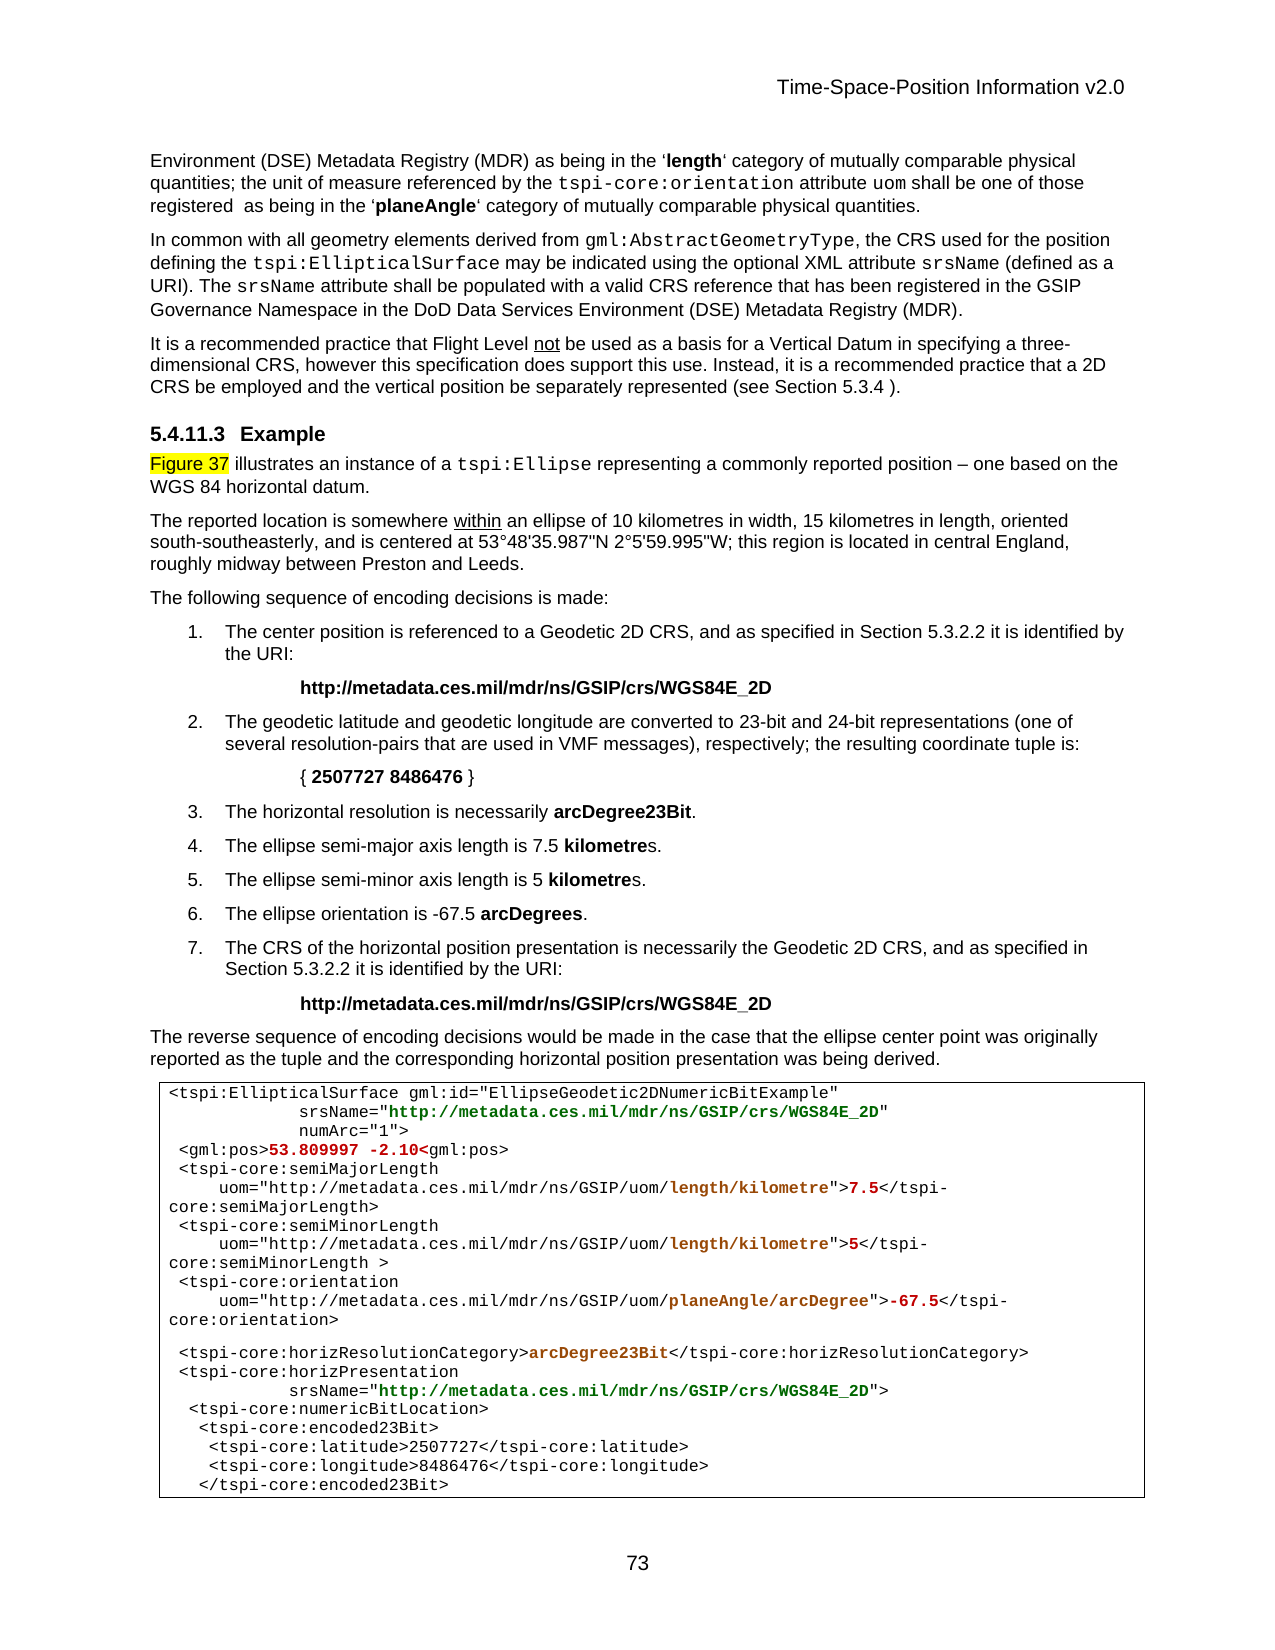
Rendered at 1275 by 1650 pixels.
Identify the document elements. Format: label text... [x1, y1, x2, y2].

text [150, 150, 1125, 216]
list The horizontal resolution is necessarily arcDegree23Bit. [187, 800, 1125, 822]
list The ellipse semi-minor axis length is 5 kilometres. [187, 868, 1125, 890]
list The geodetic latitude and geodetic longitude are converted to 23-bit and 24-bit representations (one of several resolution-pairs that are used in VMF messages), respectively; the resulting coordinate tuple is: [187, 711, 1125, 754]
text The reported location is somewhere within an ellipse of 10 kilometres in width, 15 kilometres in length, oriented south-southeasterly, and is centered at 53°48'35.987"N 2°5'59.995"W; this region is located in central England, roughly midway between Preston and Leeds. [150, 510, 1125, 574]
text <tspi-core:orientation uom="http://metadata.ces.mil/mdr/ns/GSIP/uom/planeAngle/arcDegree">-67.5</tspi-core:orientation> [160, 1271, 1144, 1330]
list The ellipse orientation is -67.5 arcDegrees. [187, 903, 1125, 924]
text <tspi-core:horizResolutionCategory>arcDegree23Bit</tspi-core:horizResolutionCategory> [160, 1341, 1144, 1360]
list The ellipse semi-major axis length is 7.5 kilometres. [187, 834, 1125, 856]
subtitle Example [150, 422, 1125, 446]
text </tspi-core:encoded23Bit> [160, 1473, 1144, 1497]
text { 2507727 8486476 } [300, 766, 1125, 788]
text http://metadata.ces.mil/mdr/ns/GSIP/crs/WGS84E_2D [300, 992, 1125, 1014]
text Figure 37 illustrates an instance of a tspi:Ellipse representing a commonly reported position – one based on the WGS 84 horizontal datum. [150, 452, 1125, 497]
text It is a recommended practice that Flight Level not be used as a basis for a Vertical Datum in specifying a three-dimensional CRS, however this specification does support this use. Instead, it is a recommended practice that a 2D CRS be employed and the vertical position be separately represented (see Section 5.3.4 ). [150, 333, 1125, 397]
text <tspi-core:encoded23Bit> [160, 1417, 1144, 1436]
text <tspi-core:latitude>2507727</tspi-core:latitude> [160, 1436, 1144, 1454]
text <tspi-core:longitude>8486476</tspi-core:longitude> [160, 1454, 1144, 1473]
text In common with all geometry elements derived from gml:AbstractGeometryType, the CRS used for the position defining the tspi:EllipticalSurface may be indicated using the optional XML attribute srsName (defined as a URI). The srsName attribute shall be populated with a valid CRS reference that has been registered in the GSIP Governance Namespace in the DoD Data Services Environment (DSE) Metadata Registry (MDR). [150, 229, 1125, 320]
text The following sequence of encoding decisions is made: [150, 587, 1125, 608]
text <tspi-core:horizPresentation srsName="http://metadata.ces.mil/mdr/ns/GSIP/crs/WGS84E_2D"> [160, 1360, 1144, 1398]
text <tspi-core:semiMajorLength uom="http://metadata.ces.mil/mdr/ns/GSIP/uom/length/kilometre">7.5</tspi-core:semiMajorLength> [160, 1157, 1144, 1214]
text <tspi-core:numericBitLocation> [160, 1398, 1144, 1417]
text The reverse sequence of encoding decisions would be made in the case that the ellipse center point was originally reported as the tuple and the corresponding horizontal position presentation was being derived. [150, 1026, 1125, 1069]
text <tspi:EllipticalSurface gml:id="EllipseGeodetic2DNumericBitExample" srsName="http://metadata.ces.mil/mdr/ns/GSIP/crs/WGS84E_2D" numArc="1"> [160, 1083, 1144, 1138]
list The CRS of the horizontal position presentation is necessarily the Geodetic 2D CRS, and as specified in Section 5.3.2.2 it is identified by the URI: [187, 937, 1125, 980]
text <gml:pos>53.809997 -2.10<gml:pos> [160, 1138, 1144, 1157]
text http://metadata.ces.mil/mdr/ns/GSIP/crs/WGS84E_2D [300, 677, 1125, 698]
text <tspi-core:semiMinorLength uom="http://metadata.ces.mil/mdr/ns/GSIP/uom/length/kilometre">5</tspi-core:semiMinorLength > [160, 1214, 1144, 1271]
list The center position is referenced to a Geodetic 2D CRS, and as specified in Section 5.3.2.2 it is identified by the URI: [187, 621, 1125, 664]
